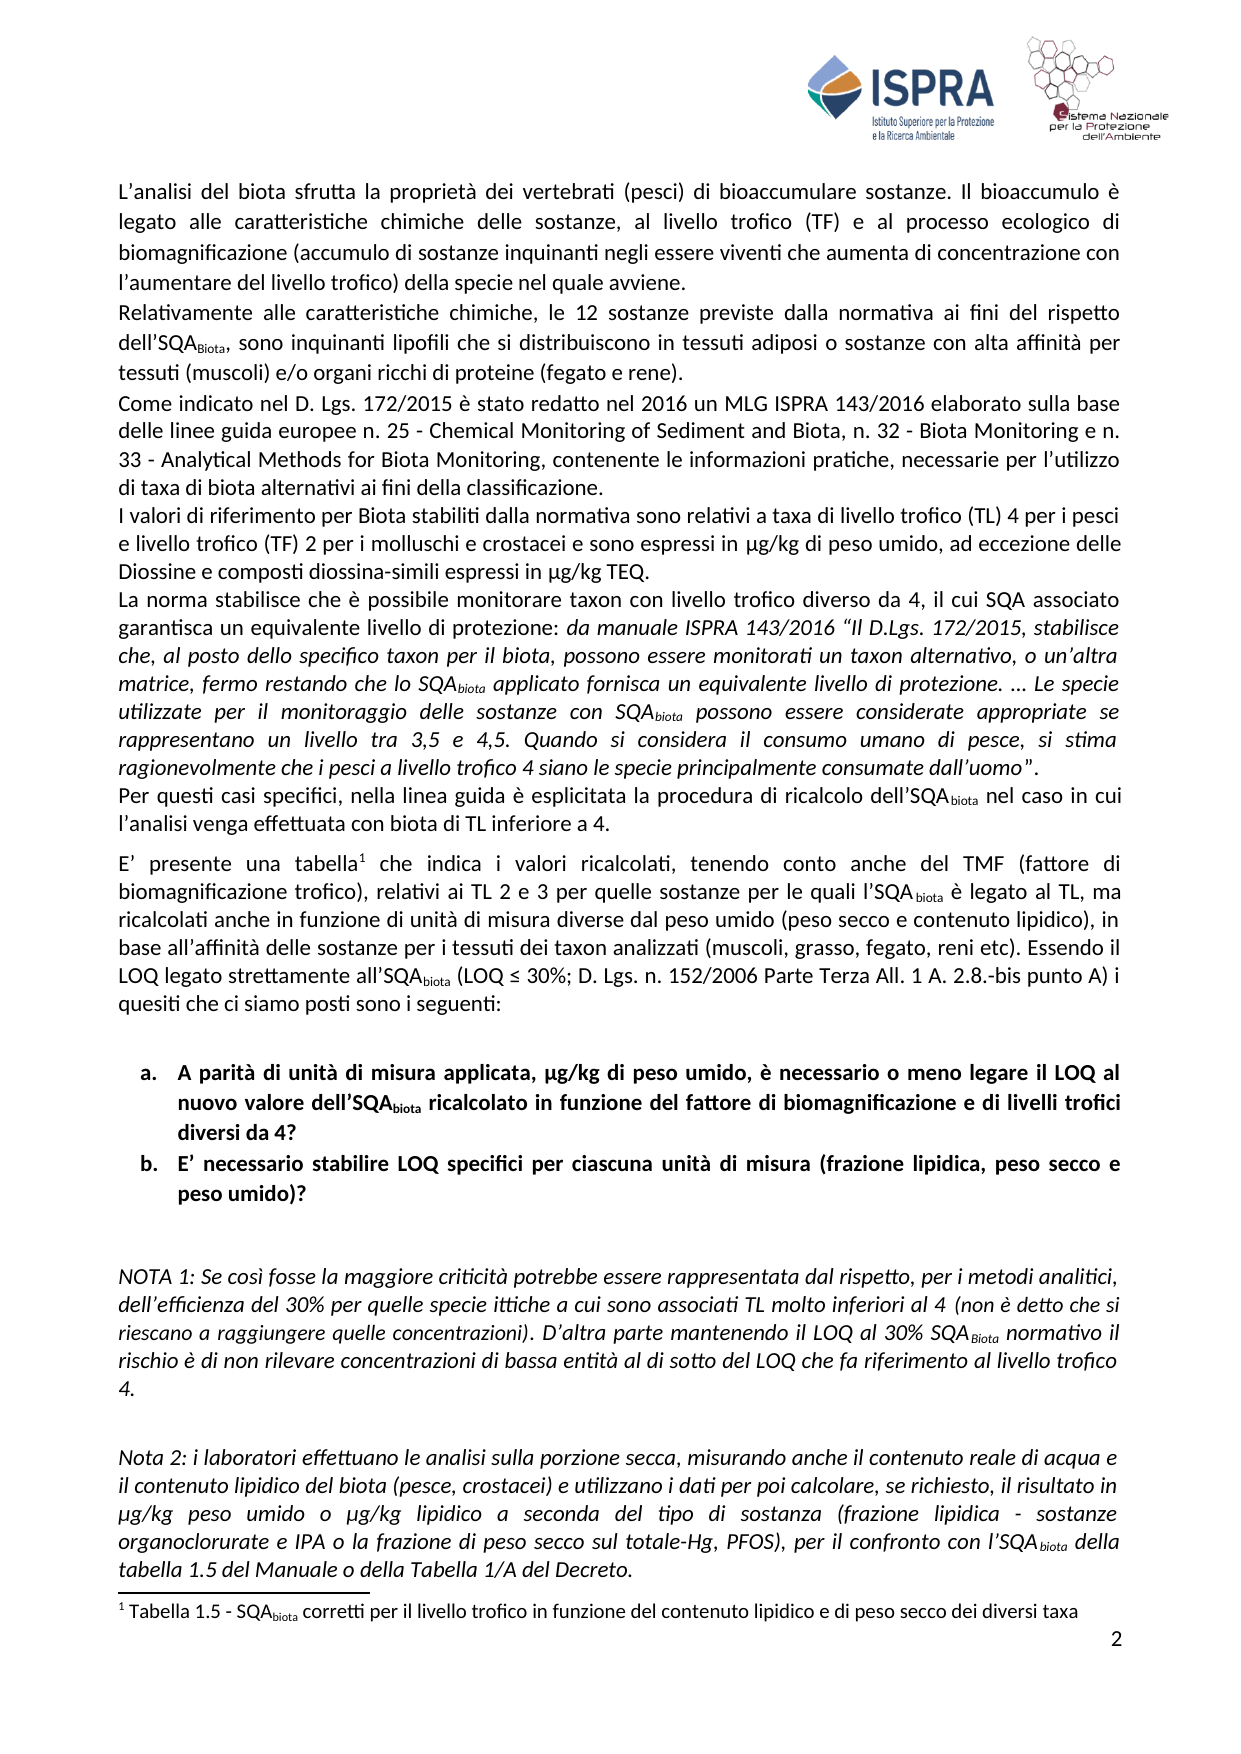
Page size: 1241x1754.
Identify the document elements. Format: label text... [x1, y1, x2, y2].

text La norma stabilisce che è possibile monitorare taxon con livello trofico diverso da 4, il cui SQA associato garantisca un equivalente livello di protezione: da manuale ISPRA 143/2016 “Il D.Lgs. 172/2015, stabilisce che, al posto dello specifico taxon per il biota, possono essere monitorati un taxon alternativo, o un’altra matrice, fermo restando che lo SQAbiota applicato fornisca un equivalente livello di protezione. … Le specie utilizzate per il monitoraggio delle sostanze con SQAbiota possono essere considerate appropriate se rappresentano un livello tra 3,5 e 4,5. Quando si considera il consumo umano di pesce, si stima ragionevolmente che i pesci a livello trofico 4 siano le specie principalmente consumate dall’uomo”. [118, 585, 1122, 781]
text Nota 2: i laboratori effettuano le analisi sulla porzione secca, misurando anche il contenuto reale di acqua e il contenuto lipidico del biota (pesce, crostacei) e utilizzano i dati per poi calcolare, se richiesto, il risultato in μg/kg peso umido o μg/kg lipidico a seconda del tipo di sostanza (frazione lipidica - sostanze organoclorurate e IPA o la frazione di peso secco sul totale-Hg, PFOS), per il confronto con l’SQAbiota della tabella 1.5 del Manuale o della Tabella 1/A del Decreto. [118, 1443, 1122, 1583]
text E’ presente una tabella che indica i valori ricalcolati, tenendo conto anche del TMF (fattore di biomagnificazione trofico), relativi ai TL 2 e 3 per quelle sostanze per le quali l’SQAbiota è legato al TL, ma ricalcolati anche in funzione di unità di misura diverse dal peso umido (peso secco e contenuto lipidico), in base all’affinità delle sostanze per i tessuti dei taxon analizzati (muscoli, grasso, fegato, reni etc). Essendo il LOQ legato strettamente all’SQAbiota (LOQ ≤ 30%; D. Lgs. n. 152/2006 Parte Terza All. 1 A. 2.8.-bis punto A) i quesiti che ci siamo posti sono i seguenti: [118, 849, 1122, 1018]
text Come indicato nel D. Lgs. 172/2015 è stato redatto nel 2016 un MLG ISPRA 143/2016 elaborato sulla base delle linee guida europee n. 25 - Chemical Monitoring of Sediment and Biota, n. 32 - Biota Monitoring e n. 33 - Analytical Methods for Biota Monitoring, contenente le informazioni pratiche, necessarie per l’utilizzo di taxa di biota alternativi ai fini della classificazione. [118, 389, 1122, 501]
text Relativamente alle caratteristiche chimiche, le 12 sostanze previste dalla normativa ai fini del rispetto dell’SQABiota, sono inquinanti lipofili che si distribuiscono in tessuti adiposi o sostanze con alta affinità per tessuti (muscoli) e/o organi ricchi di proteine (fegato e rene). [118, 298, 1122, 386]
text Per questi casi specifici, nella linea guida è esplicitata la procedura di ricalcolo dell’SQAbiota nel caso in cui l’analisi venga effettuata con biota di TL inferiore a 4. [118, 781, 1122, 837]
picture [807, 36, 1169, 140]
list E’ necessario stabilire LOQ specifici per ciascuna unità di misura (frazione lipidica, peso secco e peso umido)? [140, 1149, 1122, 1207]
list A parità di unità di misura applicata, μg/kg di peso umido, è necessario o meno legare il LOQ al nuovo valore dell’SQAbiota ricalcolato in funzione del fattore di biomagnificazione e di livelli trofici diversi da 4? [140, 1058, 1122, 1147]
text L’analisi del biota sfrutta la proprietà dei vertebrati (pesci) di bioaccumulare sostanze. Il bioaccumulo è legato alle caratteristiche chimiche delle sostanze, al livello trofico (TF) e al processo ecologico di biomagnificazione (accumulo di sostanze inquinanti negli essere viventi che aumenta di concentrazione con l’aumentare del livello trofico) della specie nel quale avviene. [118, 177, 1122, 296]
text NOTA 1: Se così fosse la maggiore criticità potrebbe essere rappresentata dal rispetto, per i metodi analitici, dell’efficienza del 30% per quelle specie ittiche a cui sono associati TL molto inferiori al 4 (non è detto che si riescano a raggiungere quelle concentrazioni). D’altra parte mantenendo il LOQ al 30% SQABiota normativo il rischio è di non rilevare concentrazioni di bassa entità al di sotto del LOQ che fa riferimento al livello trofico 4. [118, 1262, 1122, 1402]
text I valori di riferimento per Biota stabiliti dalla normativa sono relativi a taxa di livello trofico (TL) 4 per i pesci e livello trofico (TF) 2 per i molluschi e crostacei e sono espressi in μg/kg di peso umido, ad eccezione delle Diossine e composti diossina-simili espressi in μg/kg TEQ. [118, 501, 1122, 585]
